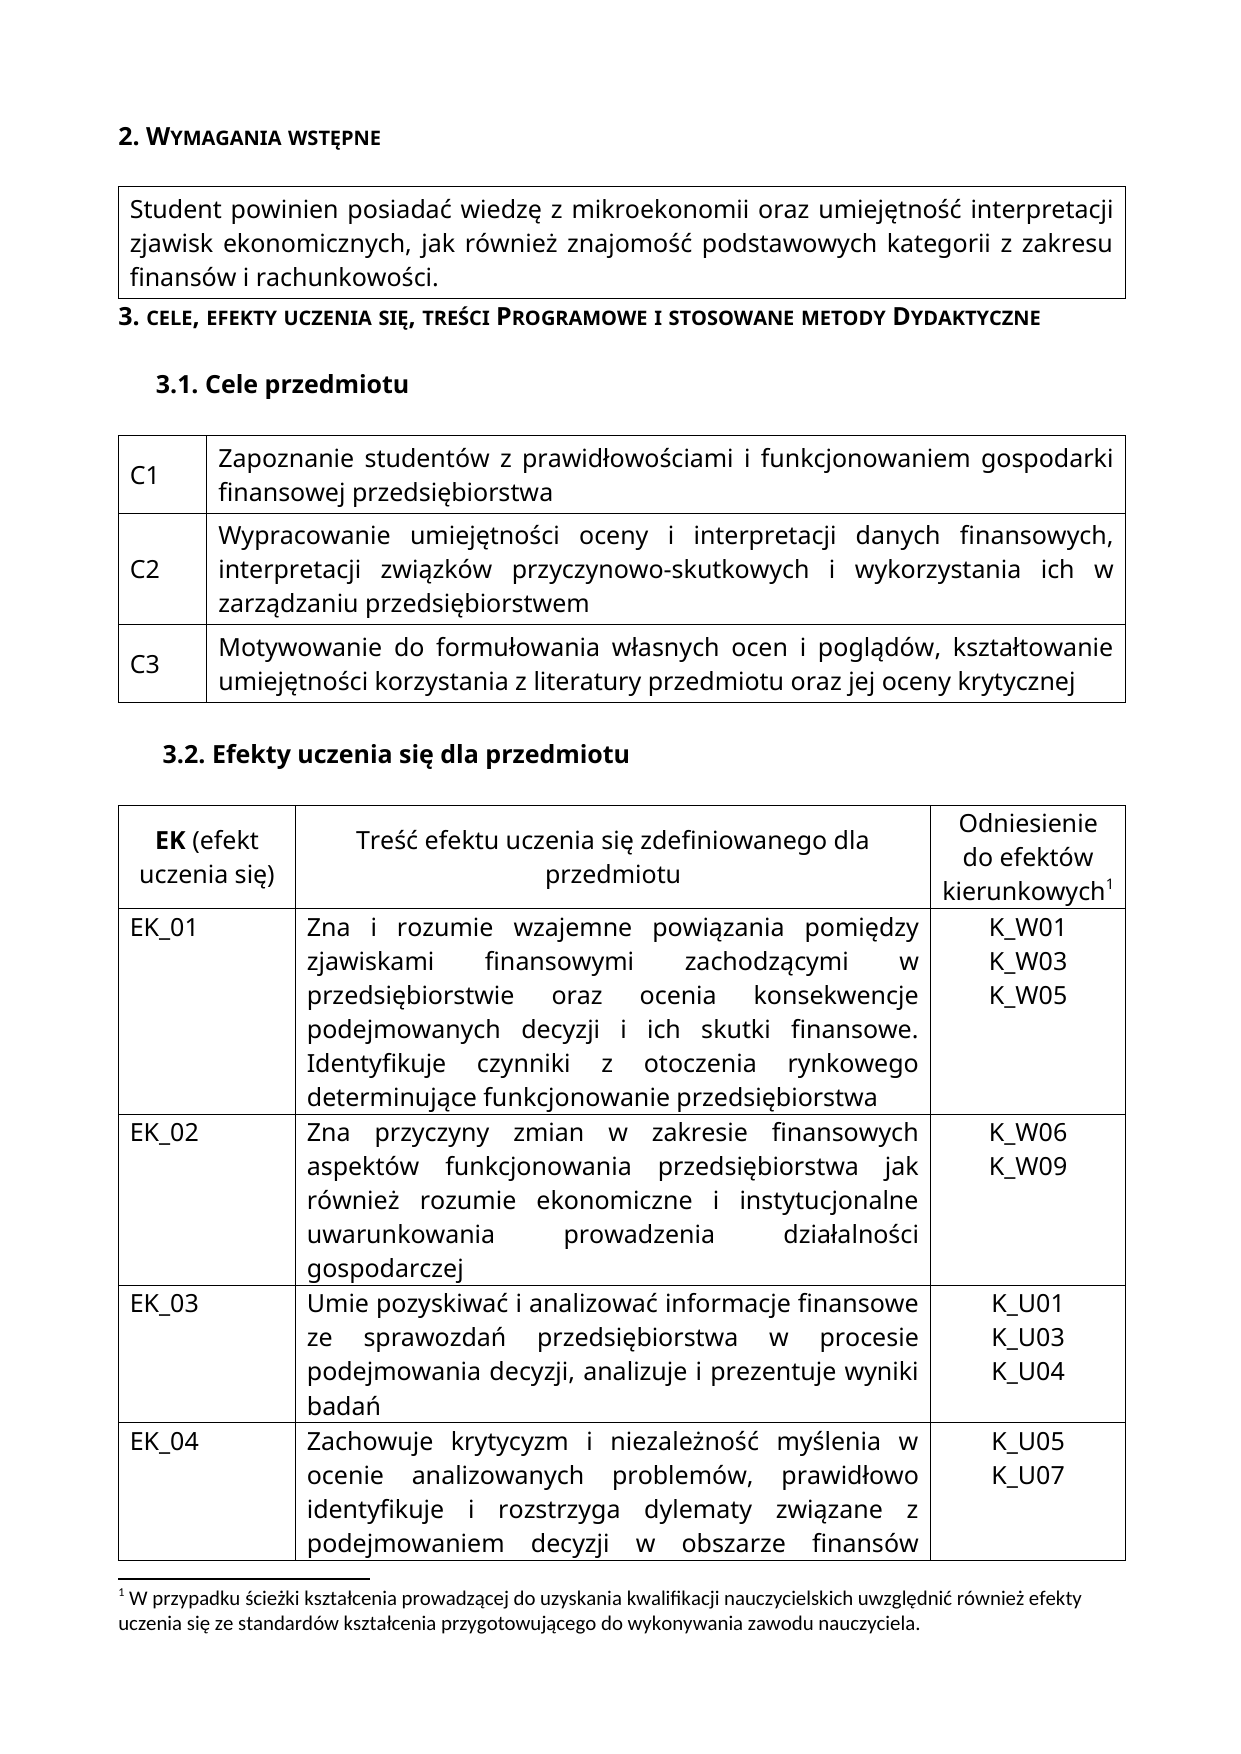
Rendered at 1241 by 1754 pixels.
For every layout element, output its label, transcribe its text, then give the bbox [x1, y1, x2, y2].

table_header Treść efektu uczenia się zdefiniowanego dla przedmiotu [296, 806, 930, 908]
table_cell Umie pozyskiwać i analizować informacje finansowe ze sprawozdań przedsiębiorstwa w procesie podejmowania decyzji, analizuje i prezentuje wyniki badań [296, 1286, 930, 1422]
table_cell Zna i rozumie wzajemne powiązania pomiędzy zjawiskami finansowymi zachodzącymi w przedsiębiorstwie oraz ocenia konsekwencje podejmowanych decyzji i ich skutki finansowe. Identyfikuje czynniki z otoczenia rynkowego determinujące funkcjonowanie przedsiębiorstwa [296, 909, 930, 1113]
text 3. cele, efekty uczenia się, treści Programowe i stosowane metody Dydaktyczne [118, 299, 1122, 333]
table_cell Zna przyczyny zmian w zakresie finansowych aspektów funkcjonowania przedsiębiorstwa jak również rozumie ekonomiczne i instytucjonalne uwarunkowania prowadzenia działalności gospodarczej [296, 1115, 930, 1285]
table_cell C3 [119, 625, 206, 702]
table_header Student powinien posiadać wiedzę z mikroekonomii oraz umiejętność interpretacji zjawisk ekonomicznych, jak również znajomość podstawowych kategorii z zakresu finansów i rachunkowości. [119, 187, 1125, 298]
table_cell K_W01 K_W03 K_W05 [931, 909, 1125, 1113]
table_cell K_U01 K_U03 K_U04 [931, 1286, 1125, 1422]
table_cell K_W06 K_W09 [931, 1115, 1125, 1285]
table_cell Wypracowanie umiejętności oceny i interpretacji danych finansowych, interpretacji związków przyczynowo-skutkowych i wykorzystania ich w zarządzaniu przedsiębiorstwem [207, 514, 1125, 624]
table_cell EK_02 [119, 1115, 295, 1285]
text 2. Wymagania wstępne [118, 118, 1122, 152]
text 3.2. Efekty uczenia się dla przedmiotu [162, 737, 1122, 771]
table_header C1 [119, 436, 206, 513]
table_cell Motywowanie do formułowania własnych ocen i poglądów, kształtowanie umiejętności korzystania z literatury przedmiotu oraz jej oceny krytycznej [207, 625, 1125, 702]
table_header Zapoznanie studentów z prawidłowościami i funkcjonowaniem gospodarki finansowej przedsiębiorstwa [207, 436, 1125, 513]
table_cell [296, 1423, 930, 1559]
table_cell C2 [119, 514, 206, 624]
table_cell EK_04 [119, 1423, 295, 1559]
text 3.1. Cele przedmiotu [156, 367, 1122, 401]
table_cell K_U05 K_U07 [931, 1423, 1125, 1559]
table_header EK (efekt uczenia się) [119, 806, 295, 908]
table_header Odniesienie do efektów kierunkowych [931, 806, 1125, 908]
table_cell EK_01 [119, 909, 295, 1113]
table_cell EK_03 [119, 1286, 295, 1422]
